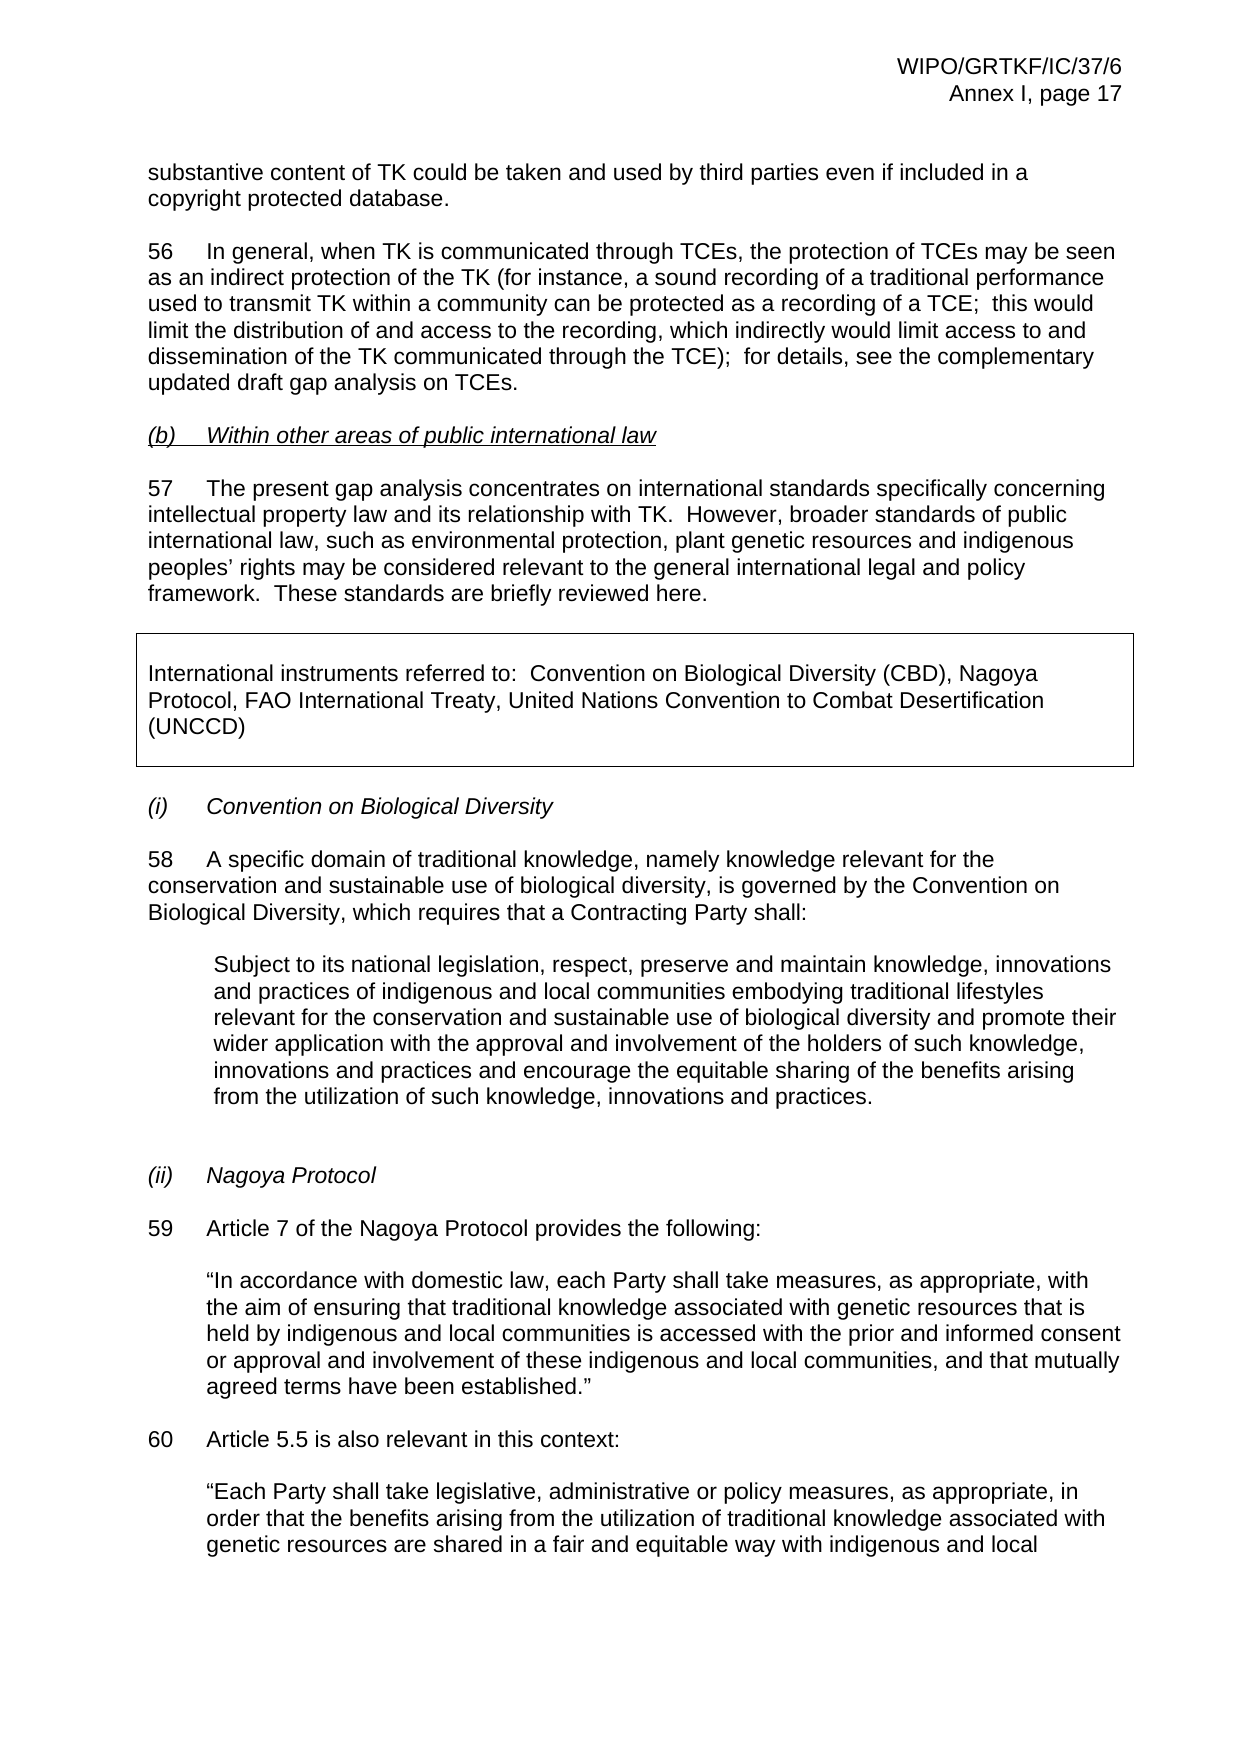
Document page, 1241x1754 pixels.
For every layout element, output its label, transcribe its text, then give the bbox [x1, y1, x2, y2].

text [148, 158, 1122, 211]
text In general, when TK is communicated through TCEs, the protection of TCEs may be seen as an indirect protection of the TK (for instance, a sound recording of a traditional performance used to transmit TK within a community can be protected as a recording of a TCE; this would limit the distribution of and access to the recording, which indirectly would limit access to and dissemination of the TK communicated through the TCE); for details, see the complementary updated draft gap analysis on TCEs. [148, 238, 1122, 396]
text Subject to its national legislation, respect, preserve and maintain knowledge, innovations and practices of indigenous and local communities embodying traditional lifestyles relevant for the conservation and sustainable use of biological diversity and promote their wider application with the approval and involvement of the holders of such knowledge, innovations and practices and encourage the equitable sharing of the benefits arising from the utilization of such knowledge, innovations and practices. [213, 951, 1122, 1109]
text The present gap analysis concentrates on international standards specifically concerning intellectual property law and its relationship with TK. However, broader standards of public international law, such as environmental protection, plant genetic resources and indigenous peoples’ rights may be considered relevant to the general international legal and policy framework. These standards are briefly reviewed here. [148, 475, 1122, 607]
text Article 7 of the Nagoya Protocol provides the following: [148, 1215, 1122, 1241]
table_header International instruments referred to: Convention on Biological Diversity (CBD), Nagoya Protocol, FAO International Treaty, United Nations Convention to Combat Desertification (UNCCD) [137, 634, 1133, 766]
text (ii) Nagoya Protocol [148, 1162, 1122, 1188]
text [206, 1478, 1122, 1557]
text “In accordance with domestic law, each Party shall take measures, as appropriate, with the aim of ensuring that traditional knowledge associated with genetic resources that is held by indigenous and local communities is accessed with the prior and informed consent or approval and involvement of these indigenous and local communities, and that mutually agreed terms have been established.” [206, 1267, 1122, 1399]
text Article 5.5 is also relevant in this context: [148, 1426, 1122, 1452]
text (b) Within other areas of public international law [148, 422, 1122, 448]
text A specific domain of traditional knowledge, namely knowledge relevant for the conservation and sustainable use of biological diversity, is governed by the Convention on Biological Diversity, which requires that a Contracting Party shall: [148, 846, 1122, 925]
text (i) Convention on Biological Diversity [148, 793, 1122, 819]
